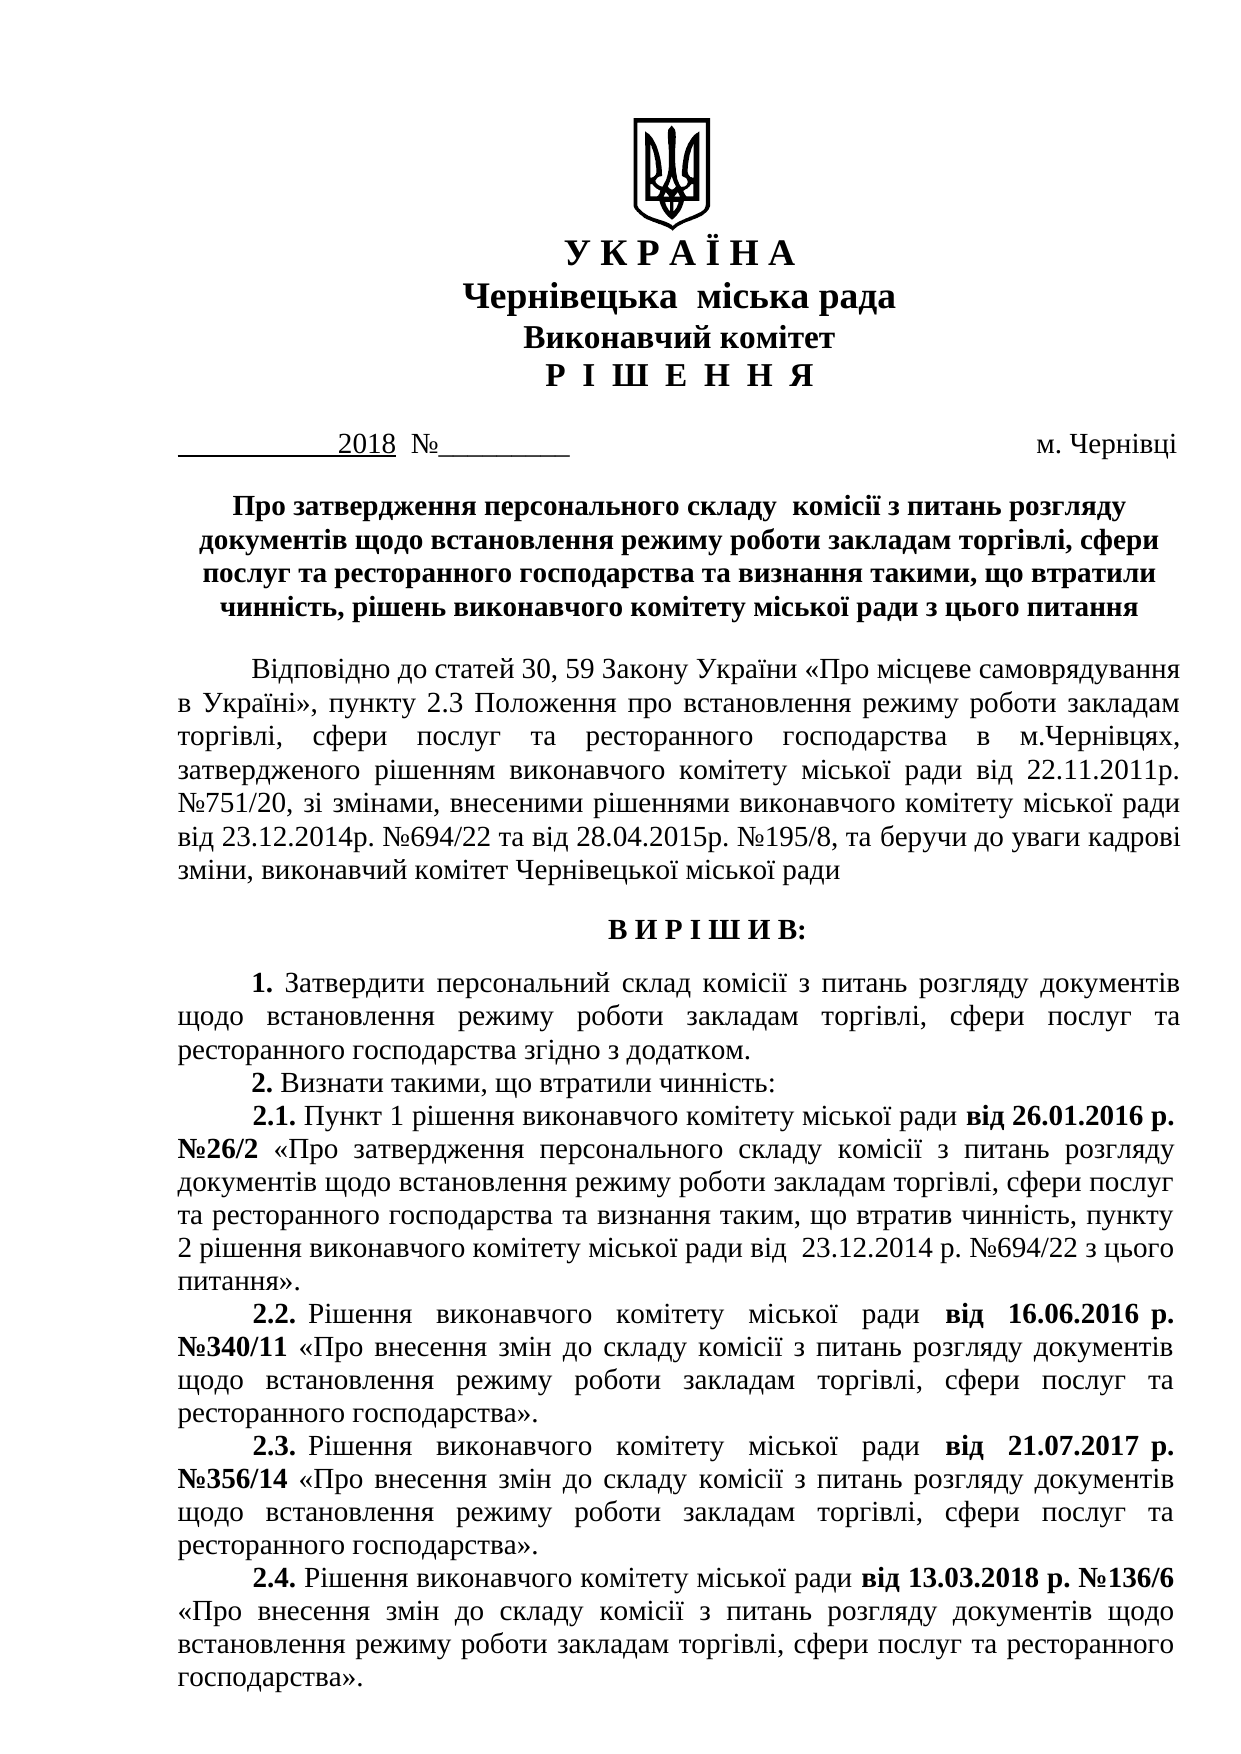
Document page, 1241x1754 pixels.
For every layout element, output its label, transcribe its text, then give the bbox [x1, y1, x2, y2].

text 2.1. Пункт 1 рішення виконавчого комітету міської ради від 26.01.2016 р. №26/2 «Про затвердження персонального складу комісії з питань розгляду документів щодо встановлення режиму роботи закладам торгівлі, сфери послуг та ресторанного господарства та визнання таким, що втратив чинність, пункту 2 рішення виконавчого комітету міської ради від 23.12.2014 р. №694/22 з цього питання». [177, 1099, 1175, 1297]
text Відповідно до статей 30, 59 Закону України «Про місцеве самоврядування в Україні», пункту 2.3 Положення про встановлення режиму роботи закладам торгівлі, сфери послуг та ресторанного господарства в м.Чернівцях, затвердженого рішенням виконавчого комітету міської ради від 22.11.2011р. №751/20, зі змінами, внесеними рішеннями виконавчого комітету міської ради від 23.12.2014р. №694/22 та від 28.04.2015р. №195/8, та беручи до уваги кадрові зміни, виконавчий комітет Чернівецької міської ради [177, 651, 1181, 886]
text У К Р А Ї Н А [177, 231, 1181, 274]
text 1. Затвердити персональний склад комісії з питань розгляду документів щодо встановлення режиму роботи закладам торгівлі, сфери послуг та ресторанного господарства згідно з додатком. [177, 965, 1181, 1066]
text 2. Визнати такими, що втратили чинність: [177, 1066, 1175, 1099]
text 2018 №_________ м. Чернівці [177, 426, 1181, 459]
text Чернівецька міська рада [177, 274, 1181, 317]
text 2.2. Рішення виконавчого комітету міської ради від 16.06.2016 р. №340/11 «Про внесення змін до складу комісії з питань розгляду документів щодо встановлення режиму роботи закладам торгівлі, сфери послуг та ресторанного господарства». [177, 1297, 1175, 1429]
text 2.4. Рішення виконавчого комітету міської ради від 13.03.2018 р. №136/6 «Про внесення змін до складу комісії з питань розгляду документів щодо встановлення режиму роботи закладам торгівлі, сфери послуг та ресторанного господарства». [177, 1561, 1175, 1693]
text В И Р І Ш И В: [177, 912, 1181, 946]
text Виконавчий комітет [177, 317, 1181, 355]
text 2.3. Рішення виконавчого комітету міської ради від 21.07.2017 р. №356/14 «Про внесення змін до складу комісії з питань розгляду документів щодо встановлення режиму роботи закладам торгівлі, сфери послуг та ресторанного господарства». [177, 1429, 1175, 1561]
text Про затвердження персонального складу комісії з питань розгляду документів щодо встановлення режиму роботи закладам торгівлі, сфери послуг та ресторанного господарства та визнання такими, що втратили чинність, рішень виконавчого комітету міської ради з цього питання [177, 488, 1181, 622]
subtitle Р І Ш Е Н Н Я [177, 355, 1181, 393]
